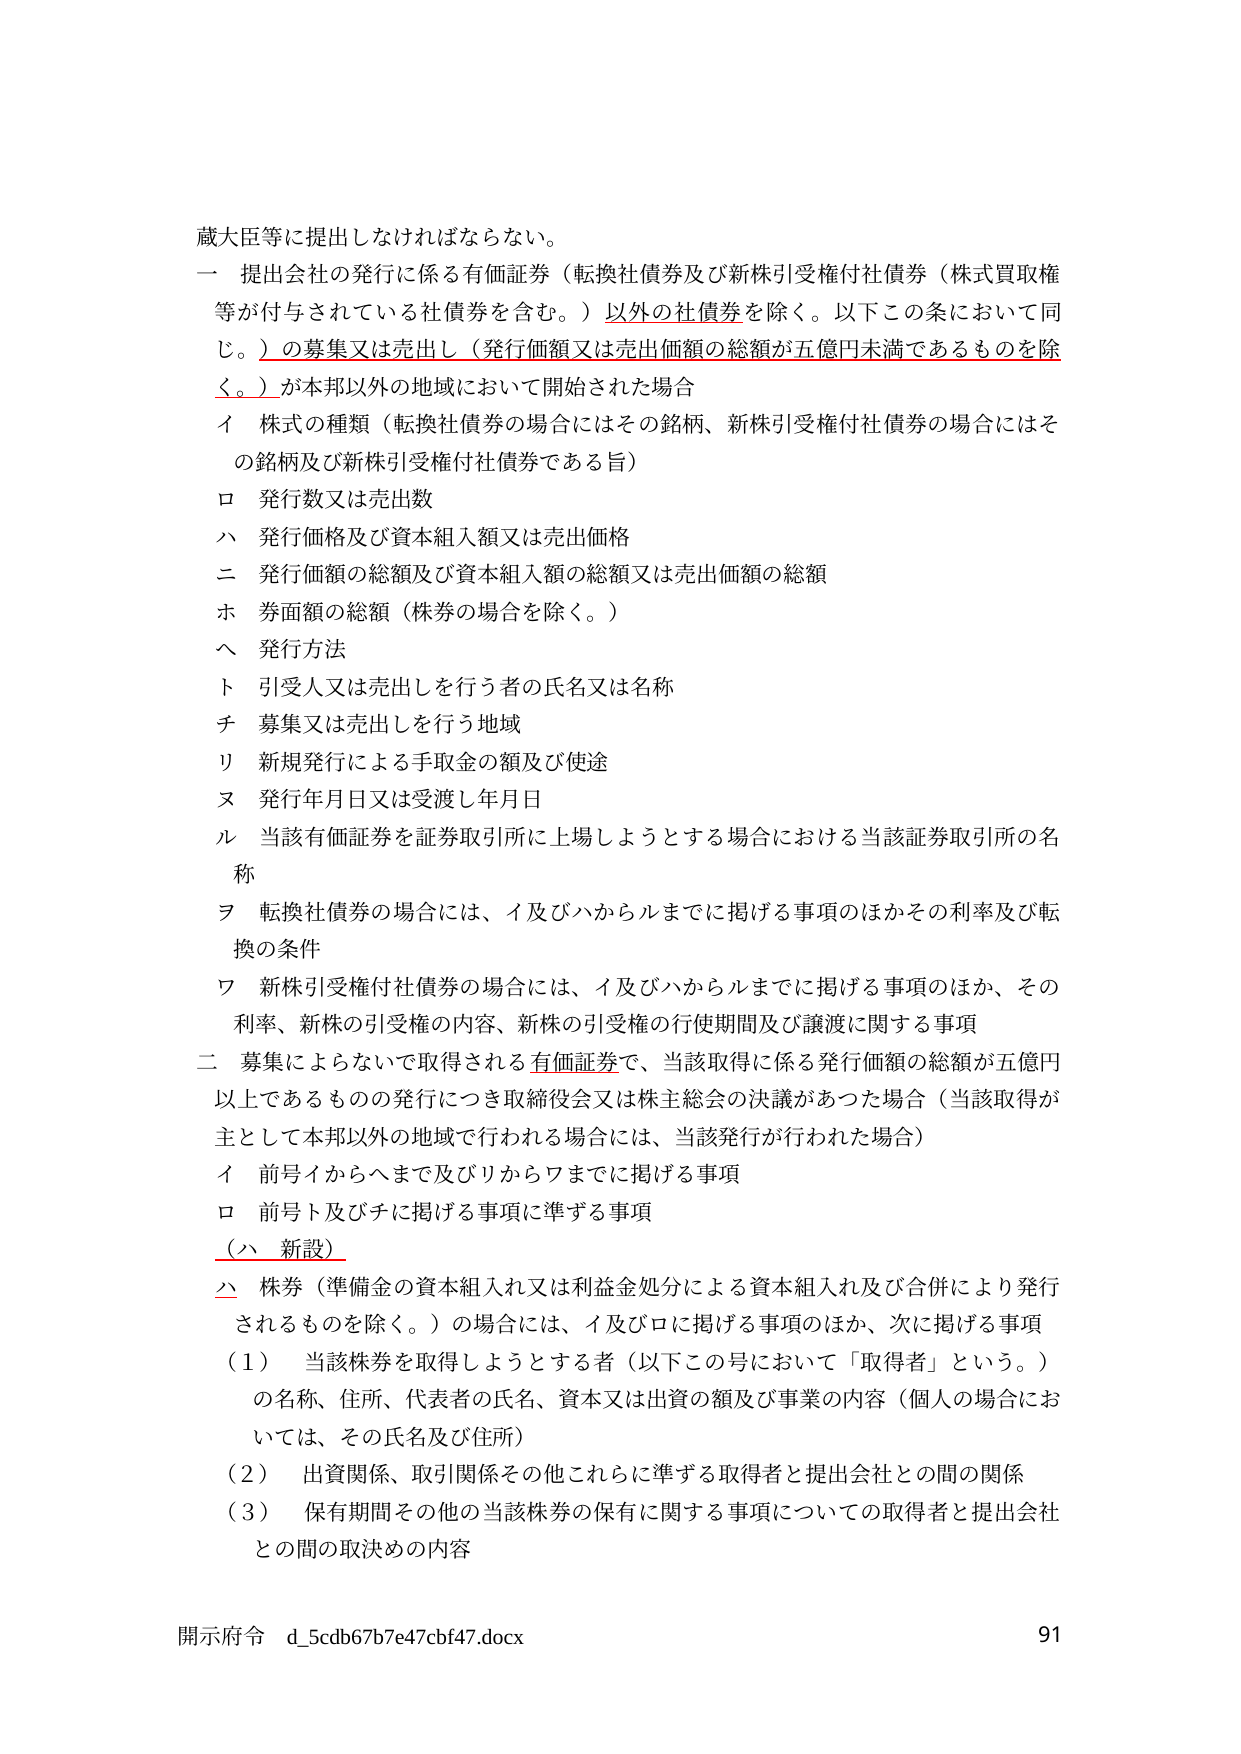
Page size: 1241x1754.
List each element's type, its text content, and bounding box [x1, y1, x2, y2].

text ル 当該有価証券を証券取引所に上場しようとする場合における当該証券取引所の名称 [215, 817, 1063, 892]
text （ハ 新設） [214, 1229, 1063, 1267]
text イ 前号イからへまで及びリからワまでに掲げる事項 [215, 1154, 1063, 1192]
text ヌ 発行年月日又は受渡し年月日 [215, 779, 1063, 817]
text （３） 保有期間その他の当該株券の保有に関する事項についての取得者と提出会社との間の取決めの内容 [215, 1492, 1063, 1567]
text ト 引受人又は売出しを行う者の氏名又は名称 [215, 667, 1063, 704]
text ハ 発行価格及び資本組入額又は売出価格 [215, 517, 1063, 554]
text ヲ 転換社債券の場合には、イ及びハからルまでに掲げる事項のほかその利率及び転換の条件 [215, 892, 1063, 967]
text 一 提出会社の発行に係る有価証券（転換社債券及び新株引受権付社債券（株式買取権等が付与されている社債券を含む。）以外の社債券を除く。以下この条において同じ。）の募集又は売出し（発行価額又は売出価額の総額が五億円未満であるものを除く。）が本邦以外の地域において開始された場合 [196, 254, 1063, 404]
text ロ 発行数又は売出数 [215, 479, 1063, 517]
text へ 発行方法 [215, 629, 1063, 667]
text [177, 217, 1063, 254]
text ニ 発行価額の総額及び資本組入額の総額又は売出価額の総額 [215, 554, 1063, 592]
text チ 募集又は売出しを行う地域 [215, 704, 1063, 742]
text （２） 出資関係、取引関係その他これらに準ずる取得者と提出会社との間の関係 [215, 1454, 1063, 1492]
text 二 募集によらないで取得される有価証券で、当該取得に係る発行価額の総額が五億円以上であるものの発行につき取締役会又は株主総会の決議があつた場合（当該取得が主として本邦以外の地域で行われる場合には、当該発行が行われた場合） [196, 1042, 1063, 1154]
text イ 株式の種類（転換社債券の場合にはその銘柄、新株引受権付社債券の場合にはその銘柄及び新株引受権付社債券である旨） [215, 404, 1063, 479]
text （１） 当該株券を取得しようとする者（以下この号において「取得者」という。）の名称、住所、代表者の氏名、資本又は出資の額及び事業の内容（個人の場合においては、その氏名及び住所） [215, 1342, 1063, 1454]
text リ 新規発行による手取金の額及び使途 [215, 742, 1063, 779]
text ロ 前号ト及びチに掲げる事項に準ずる事項 [215, 1192, 1063, 1229]
text ハ 株券（準備金の資本組入れ又は利益金処分による資本組入れ及び合併により発行されるものを除く。）の場合には、イ及びロに掲げる事項のほか、次に掲げる事項 [215, 1267, 1063, 1342]
text ホ 券面額の総額（株券の場合を除く。） [215, 592, 1063, 629]
text ワ 新株引受権付社債券の場合には、イ及びハからルまでに掲げる事項のほか、その利率、新株の引受権の内容、新株の引受権の行使期間及び譲渡に関する事項 [215, 967, 1063, 1042]
